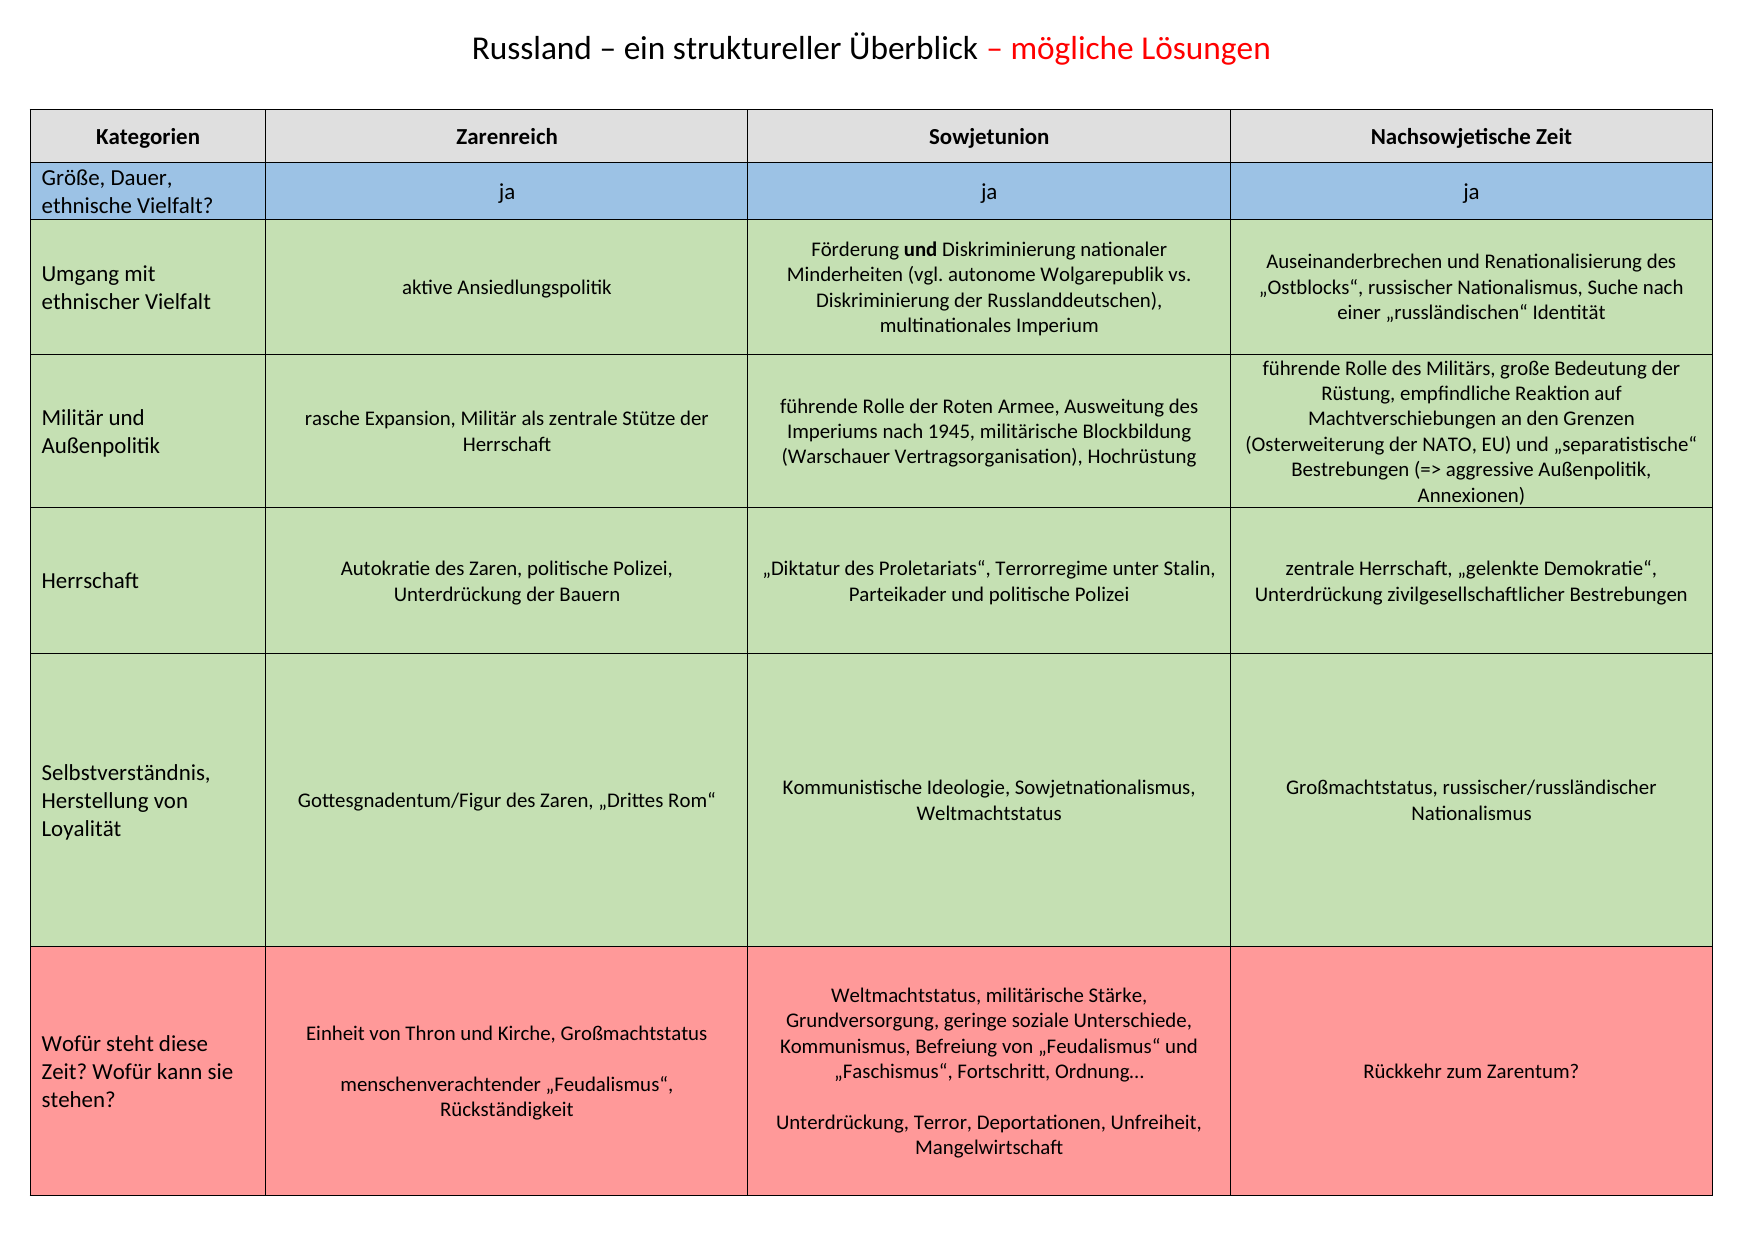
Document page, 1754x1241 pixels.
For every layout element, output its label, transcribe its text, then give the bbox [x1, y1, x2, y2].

table_cell Einheit von Thron und Kirche, Großmachtstatus menschenverachtender „Feudalismus“, Rückständigkeit [266, 947, 747, 1195]
table_cell Rückkehr zum Zarentum? [1231, 947, 1712, 1195]
table_cell Kommunistische Ideologie, Sowjetnationalismus, Weltmachtstatus [748, 654, 1230, 946]
table_cell ja [1231, 163, 1712, 219]
table_cell führende Rolle des Militärs, große Bedeutung der Rüstung, empfindliche Reaktion auf Machtverschiebungen an den Grenzen (Osterweiterung der NATO, EU) und „separatistische“ Bestrebungen (=> aggressive Außenpolitik, Annexionen) [1231, 355, 1712, 507]
table_header Zarenreich [266, 110, 747, 162]
table_cell ja [748, 163, 1230, 219]
table_cell Autokratie des Zaren, politische Polizei, Unterdrückung der Bauern [266, 508, 747, 653]
table_cell Weltmachtstatus, militärische Stärke, Grundversorgung, geringe soziale Unterschiede, Kommunismus, Befreiung von „Feudalismus“ und „Faschismus“, Fortschritt, Ordnung… Unterdrückung, Terror, Deportationen, Unfreiheit, Mangelwirtschaft [748, 947, 1230, 1195]
table_header Sowjetunion [748, 110, 1230, 162]
table_cell Gottesgnadentum/Figur des Zaren, „Drittes Rom“ [266, 654, 747, 946]
table_cell Umgang mit ethnischer Vielfalt [31, 220, 265, 354]
table_cell führende Rolle der Roten Armee, Ausweitung des Imperiums nach 1945, militärische Blockbildung (Warschauer Vertragsorganisation), Hochrüstung [748, 355, 1230, 507]
table_cell Großmachtstatus, russischer/russländischer Nationalismus [1231, 654, 1712, 946]
table_cell Größe, Dauer, ethnische Vielfalt? [31, 163, 265, 219]
table_header Kategorien [31, 110, 265, 162]
table_cell „Diktatur des Proletariats“, Terrorregime unter Stalin, Parteikader und politische Polizei [748, 508, 1230, 653]
table_cell ja [266, 163, 747, 219]
text Russland – ein struktureller Überblick – mögliche Lösungen [29, 27, 1713, 68]
table_cell Förderung und Diskriminierung nationaler Minderheiten (vgl. autonome Wolgarepublik vs. Diskriminierung der Russlanddeutschen), multinationales Imperium [748, 220, 1230, 354]
table_header Nachsowjetische Zeit [1231, 110, 1712, 162]
table_cell Militär und Außenpolitik [31, 355, 265, 507]
table_cell Herrschaft [31, 508, 265, 653]
table_cell Wofür steht diese Zeit? Wofür kann sie stehen? [31, 947, 265, 1195]
table_cell rasche Expansion, Militär als zentrale Stütze der Herrschaft [266, 355, 747, 507]
table_cell Selbstverständnis, Herstellung von Loyalität [31, 654, 265, 946]
table_cell Auseinanderbrechen und Renationalisierung des „Ostblocks“, russischer Nationalismus, Suche nach einer „russländischen“ Identität [1231, 220, 1712, 354]
table_cell zentrale Herrschaft, „gelenkte Demokratie“, Unterdrückung zivilgesellschaftlicher Bestrebungen [1231, 508, 1712, 653]
table_cell aktive Ansiedlungspolitik [266, 220, 747, 354]
